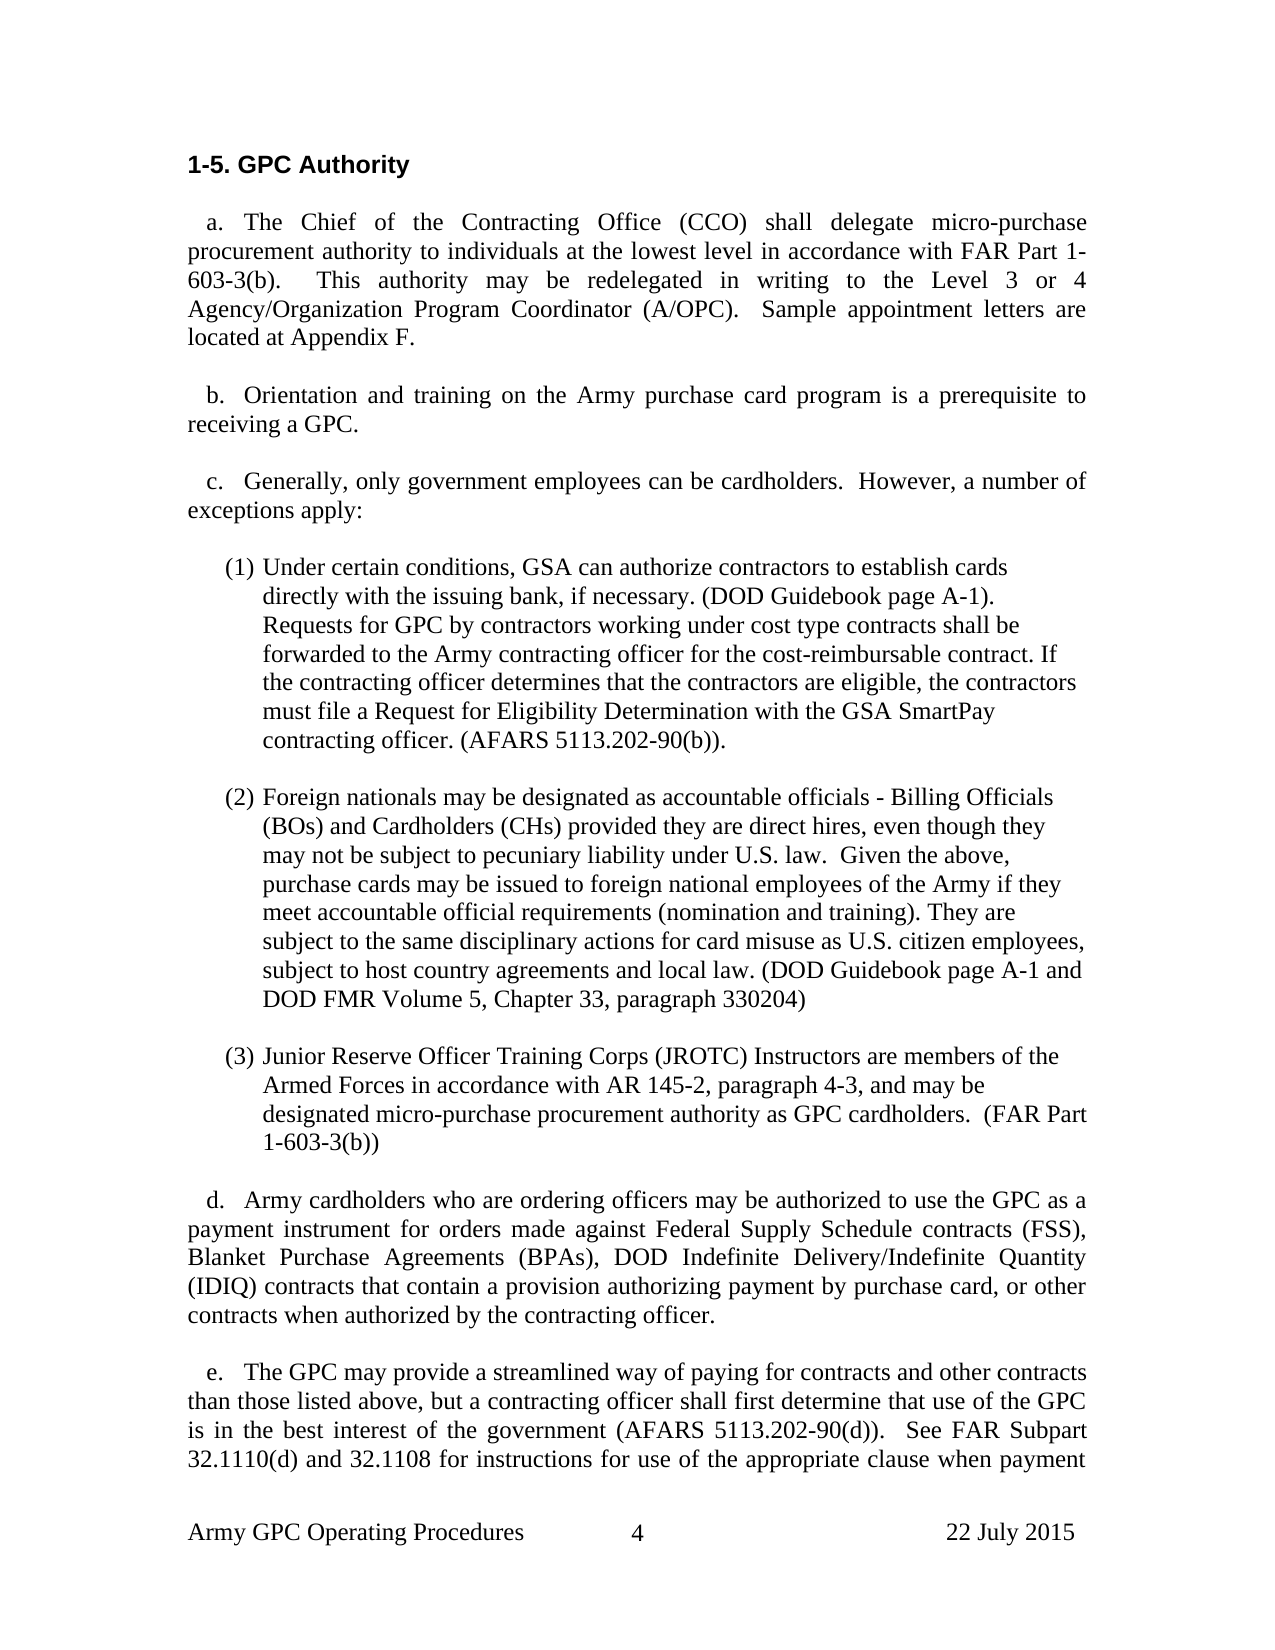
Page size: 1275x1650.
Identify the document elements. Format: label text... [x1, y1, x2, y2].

text d. Army cardholders who are ordering officers may be authorized to use the GPC as a payment instrument for orders made against Federal Supply Schedule contracts (FSS), Blanket Purchase Agreements (BPAs), DOD Indefinite Delivery/Indefinite Quantity (IDIQ) contracts that contain a provision authorizing payment by purchase card, or other contracts when authorized by the contracting officer. [187, 1185, 1087, 1329]
text c. Generally, only government employees can be cardholders. However, a number of exceptions apply: [187, 466, 1087, 524]
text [187, 1357, 1087, 1472]
text b. Orientation and training on the Army purchase card program is a prerequisite to receiving a GPC. [187, 380, 1087, 437]
text a. The Chief of the Contracting Office (CCO) shall delegate micro-purchase procurement authority to individuals at the lowest level in accordance with FAR Part 1-603-3(b). This authority may be redelegated in writing to the Level 3 or 4 Agency/Organization Program Coordinator (A/OPC). Sample appointment letters are located at Appendix F. [187, 207, 1087, 351]
subtitle 1-5. GPC Authority [187, 150, 1087, 179]
list (2) Foreign nationals may be designated as accountable officials - Billing Officials (BOs) and Cardholders (CHs) provided they are direct hires, even though they may not be subject to pecuniary liability under U.S. law. Given the above, purchase cards may be issued to foreign national employees of the Army if they meet accountable official requirements (nomination and training). They are subject to the same disciplinary actions for card misuse as U.S. citizen employees, subject to host country agreements and local law. (DOD Guidebook page A-1 and DOD FMR Volume 5, Chapter 33, paragraph 330204) [225, 782, 1087, 1012]
list (1) Under certain conditions, GSA can authorize contractors to establish cards directly with the issuing bank, if necessary. (DOD Guidebook page A-1). Requests for GPC by contractors working under cost type contracts shall be forwarded to the Army contracting officer for the cost-reimbursable contract. If the contracting officer determines that the contractors are eligible, the contractors must file a Request for Eligibility Determination with the GSA SmartPay contracting officer. (AFARS 5113.202-90(b)). [225, 552, 1087, 754]
list (3) Junior Reserve Officer Training Corps (JROTC) Instructors are members of the Armed Forces in accordance with AR 145-2, paragraph 4-3, and may be designated micro-purchase procurement authority as GPC cardholders. (FAR Part 1-603-3(b)) [225, 1041, 1087, 1156]
